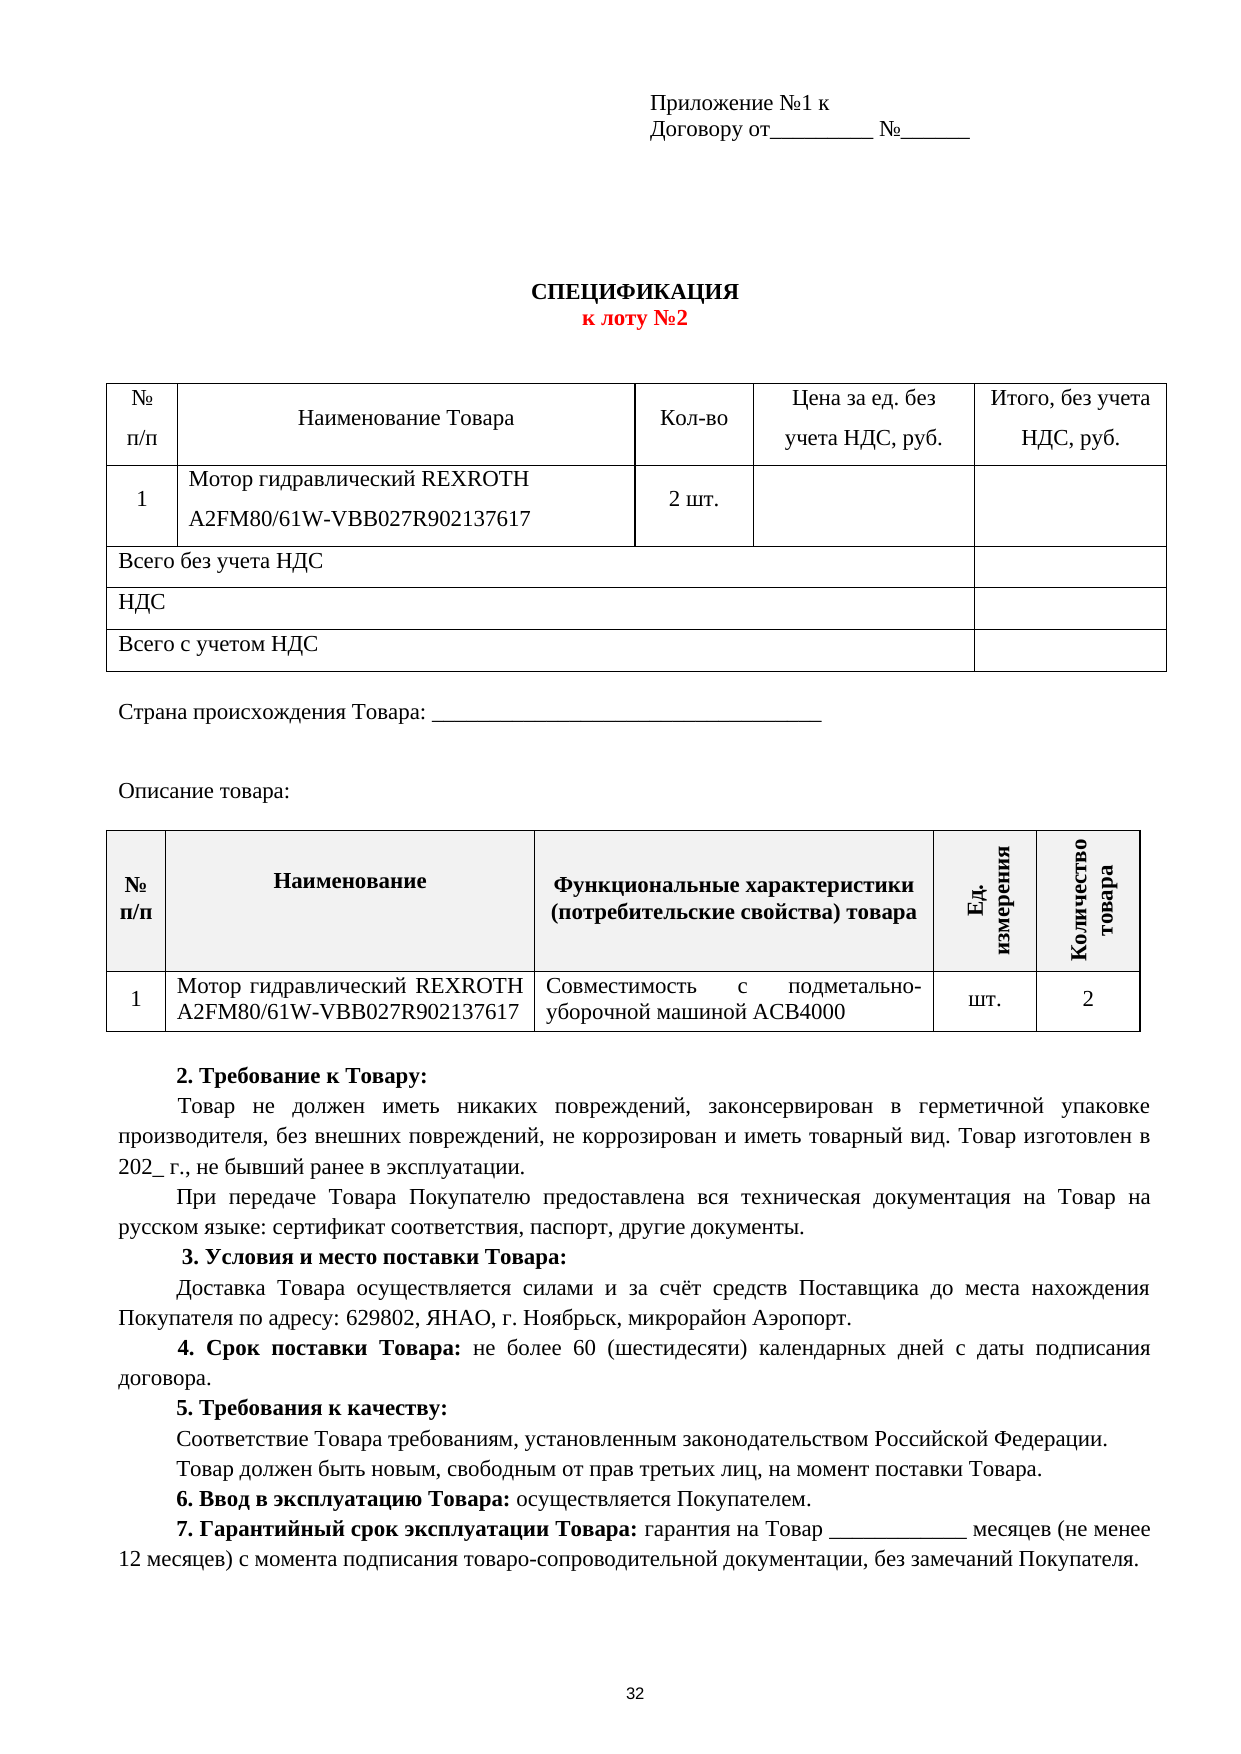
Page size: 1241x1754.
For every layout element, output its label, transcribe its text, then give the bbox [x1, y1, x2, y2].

text 7. Гарантийный срок эксплуатации Товара: гарантия на Товар ____________ месяцев (не менее 12 месяцев) с момента подписания товаро-сопроводительной документации, без замечаний Покупателя. [118, 1515, 1152, 1572]
table_cell Мотор гидравлический REXROTH A2FM80/61W-VBB027R902137617 [166, 972, 534, 1031]
text При передаче Товара Покупателю предоставлена вся техническая документация на Товар на русском языке: сертификат соответствия, паспорт, другие документы. [118, 1183, 1152, 1239]
table_cell 1 [107, 972, 165, 1031]
table_cell [975, 547, 1166, 587]
text Страна происхождения Товара: __________________________________ [118, 698, 1152, 724]
text 4. Срок поставки Товара: не более 60 (шестидесяти) календарных дней с даты подписания договора. [118, 1334, 1152, 1391]
text Договору от_________ №______ [118, 115, 1152, 141]
text Товар не должен иметь никаких повреждений, законсервирован в герметичной упаковке производителя, без внешних повреждений, не коррозирован и иметь товарный вид. Товар изготовлен в 202_ г., не бывший ранее в эксплуатации. [118, 1092, 1152, 1179]
table_cell Совместимость с подметально-уборочной машиной АСВ4000 [535, 972, 933, 1031]
text 2. Требование к Товару: [118, 1062, 1152, 1088]
table_header № п/п [107, 831, 165, 971]
text к лоту №2 [118, 304, 1152, 331]
table_cell Всего без учета НДС [107, 547, 974, 587]
table_header Функциональные характеристики (потребительские свойства) товара [535, 831, 933, 971]
table_header № п/п [107, 384, 177, 464]
table_cell [975, 466, 1166, 546]
text 3. Условия и место поставки Товара: [118, 1243, 1152, 1270]
text Описание товара: [118, 777, 1152, 803]
table_cell Мотор гидравлический REXROTH A2FM80/61W-VBB027R902137617 [178, 466, 634, 546]
table_header Кол-во [636, 384, 753, 464]
table_cell [754, 466, 974, 546]
table_cell Всего с учетом НДС [107, 630, 974, 671]
list Доставка Товара осуществляется силами и за счёт средств Поставщика до места нахождения Покупателя по адресу: 629802, ЯНАО, г. Ноябрьск, микрорайон Аэропорт. [118, 1273, 1152, 1330]
text 6. Ввод в эксплуатацию Товара: осуществляется Покупателем. [118, 1485, 1152, 1511]
text Приложение №1 к [118, 89, 1152, 115]
text 5. Требования к качеству: [118, 1394, 1152, 1421]
table_cell НДС [107, 588, 974, 629]
table_cell [975, 630, 1166, 671]
table_header Ед. измерения [934, 831, 1036, 971]
table_cell 2 [1037, 972, 1139, 1031]
table_header Итого, без учета НДС, руб. [975, 384, 1166, 464]
table_cell [975, 588, 1166, 629]
table_cell 2 шт. [636, 466, 753, 546]
text Соответствие Товара требованиям, установленным законодательством Российской Федерации. [118, 1424, 1152, 1451]
table_header Цена за ед. без учета НДС, руб. [754, 384, 974, 464]
text СПЕЦИФИКАЦИЯ [118, 278, 1152, 304]
table_cell 1 [107, 466, 177, 546]
table_header Количество товара [1037, 831, 1139, 971]
text Товар должен быть новым, свободным от прав третьих лиц, на момент поставки Товара. [118, 1455, 1152, 1481]
table_cell шт. [934, 972, 1036, 1031]
table_header Наименование [166, 831, 534, 971]
table_header Наименование Товара [178, 384, 634, 464]
